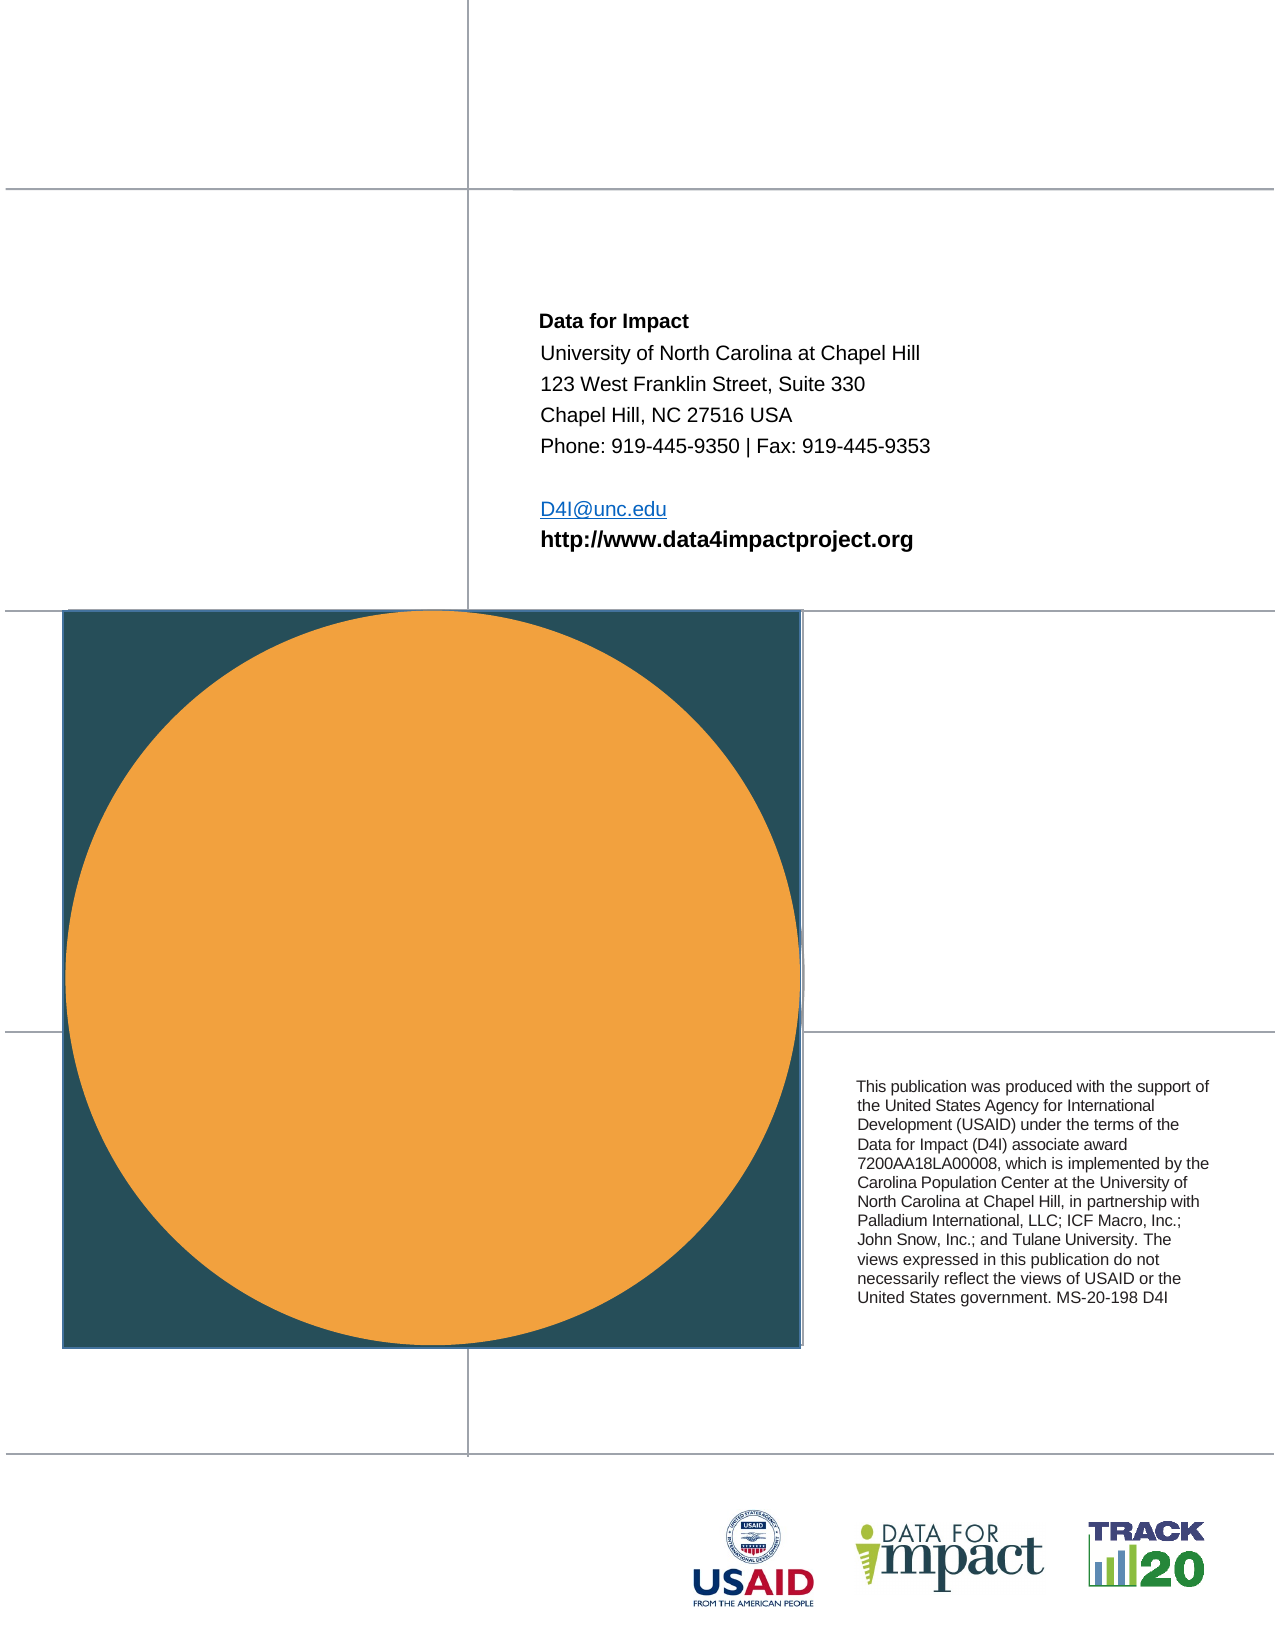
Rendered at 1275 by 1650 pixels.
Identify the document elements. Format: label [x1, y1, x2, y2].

picture [1088, 1521, 1205, 1587]
picture [693, 1509, 814, 1607]
picture [854, 1522, 1046, 1595]
